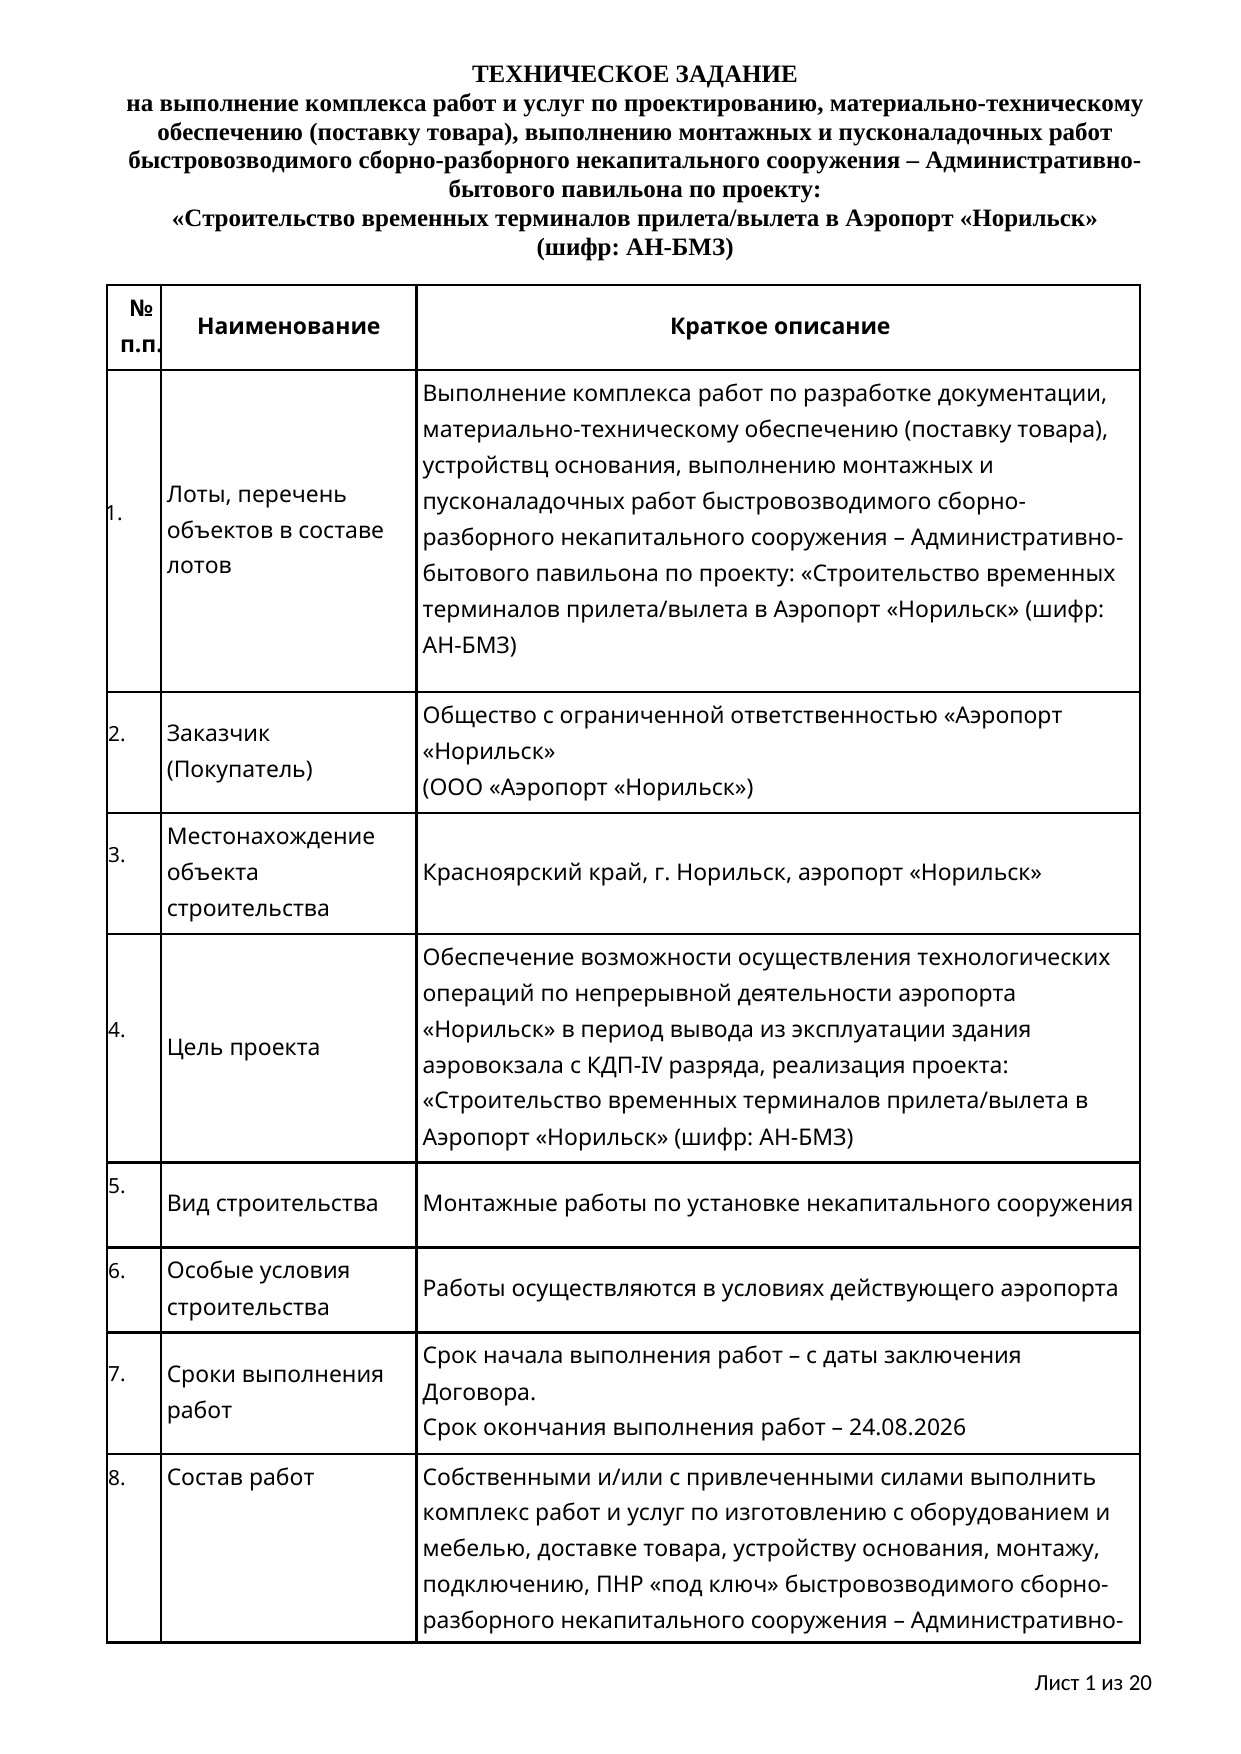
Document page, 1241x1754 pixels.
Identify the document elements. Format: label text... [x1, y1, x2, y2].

table_cell Особые условия строительства [162, 1249, 415, 1331]
text ТЕХНИЧЕСКОЕ ЗАДАНИЕ [118, 59, 1152, 88]
table_cell Монтажные работы по установке некапитального сооружения [418, 1164, 1139, 1246]
text (шифр: АН-БМЗ) [118, 232, 1152, 260]
table_cell [108, 1164, 160, 1246]
table_cell [108, 1249, 160, 1331]
table_cell Выполнение комплекса работ по разработке документации, материально-техническому обеспечению (поставку товара), устройствц основания, выполнению монтажных и пусконаладочных работ быстровозводимого сборно-разборного некапитального сооружения – Административно-бытового павильона по проекту: «Строительство временных терминалов прилета/вылета в Аэропорт «Норильск» (шифр: АН-БМЗ) [418, 371, 1139, 691]
table_cell Общество с ограниченной ответственностью «Аэропорт «Норильск» (ООО «Аэропорт «Норильск») [418, 693, 1139, 812]
table_header Наименование [162, 286, 415, 369]
table_cell Местонахождение объекта строительства [162, 814, 415, 933]
table_cell Срок начала выполнения работ – с даты заключения Договора. Срок окончания выполнения работ – 24.08.2026 [418, 1334, 1139, 1452]
table_cell Цель проекта [162, 935, 415, 1161]
table_cell Вид строительства [162, 1164, 415, 1246]
table_cell Обеспечение возможности осуществления технологических операций по непрерывной деятельности аэропорта «Норильск» в период вывода из эксплуатации здания аэровокзала с КДП-IV разряда, реализация проекта: «Строительство временных терминалов прилета/вылета в Аэропорт «Норильск» (шифр: АН-БМЗ) [418, 935, 1139, 1161]
table_cell [108, 1334, 160, 1452]
table_cell [108, 935, 160, 1161]
table_cell Работы осуществляются в условиях действующего аэропорта [418, 1249, 1139, 1331]
table_header Краткое описание [418, 286, 1139, 369]
table_cell Заказчик (Покупатель) [162, 693, 415, 812]
table_header № п.п. [108, 286, 160, 369]
text на выполнение комплекса работ и услуг по проектированию, материально-техническому обеспечению (поставку товара), выполнению монтажных и пусконаладочных работ быстровозводимого сборно-разборного некапитального сооружения – Административно-бытового павильона по проекту: [118, 88, 1152, 203]
table_cell [108, 693, 160, 812]
table_cell [108, 1455, 160, 1641]
table_cell Состав работ [162, 1455, 415, 1641]
table_cell Красноярский край, г. Норильск, аэропорт «Норильск» [418, 814, 1139, 933]
table_cell [108, 371, 160, 691]
table_cell Лоты, перечень объектов в составе лотов [162, 371, 415, 691]
table_cell [108, 814, 160, 933]
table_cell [418, 1455, 1139, 1641]
text «Строительство временных терминалов прилета/вылета в Аэропорт «Норильск» [118, 203, 1152, 232]
table_cell Сроки выполнения работ [162, 1334, 415, 1452]
